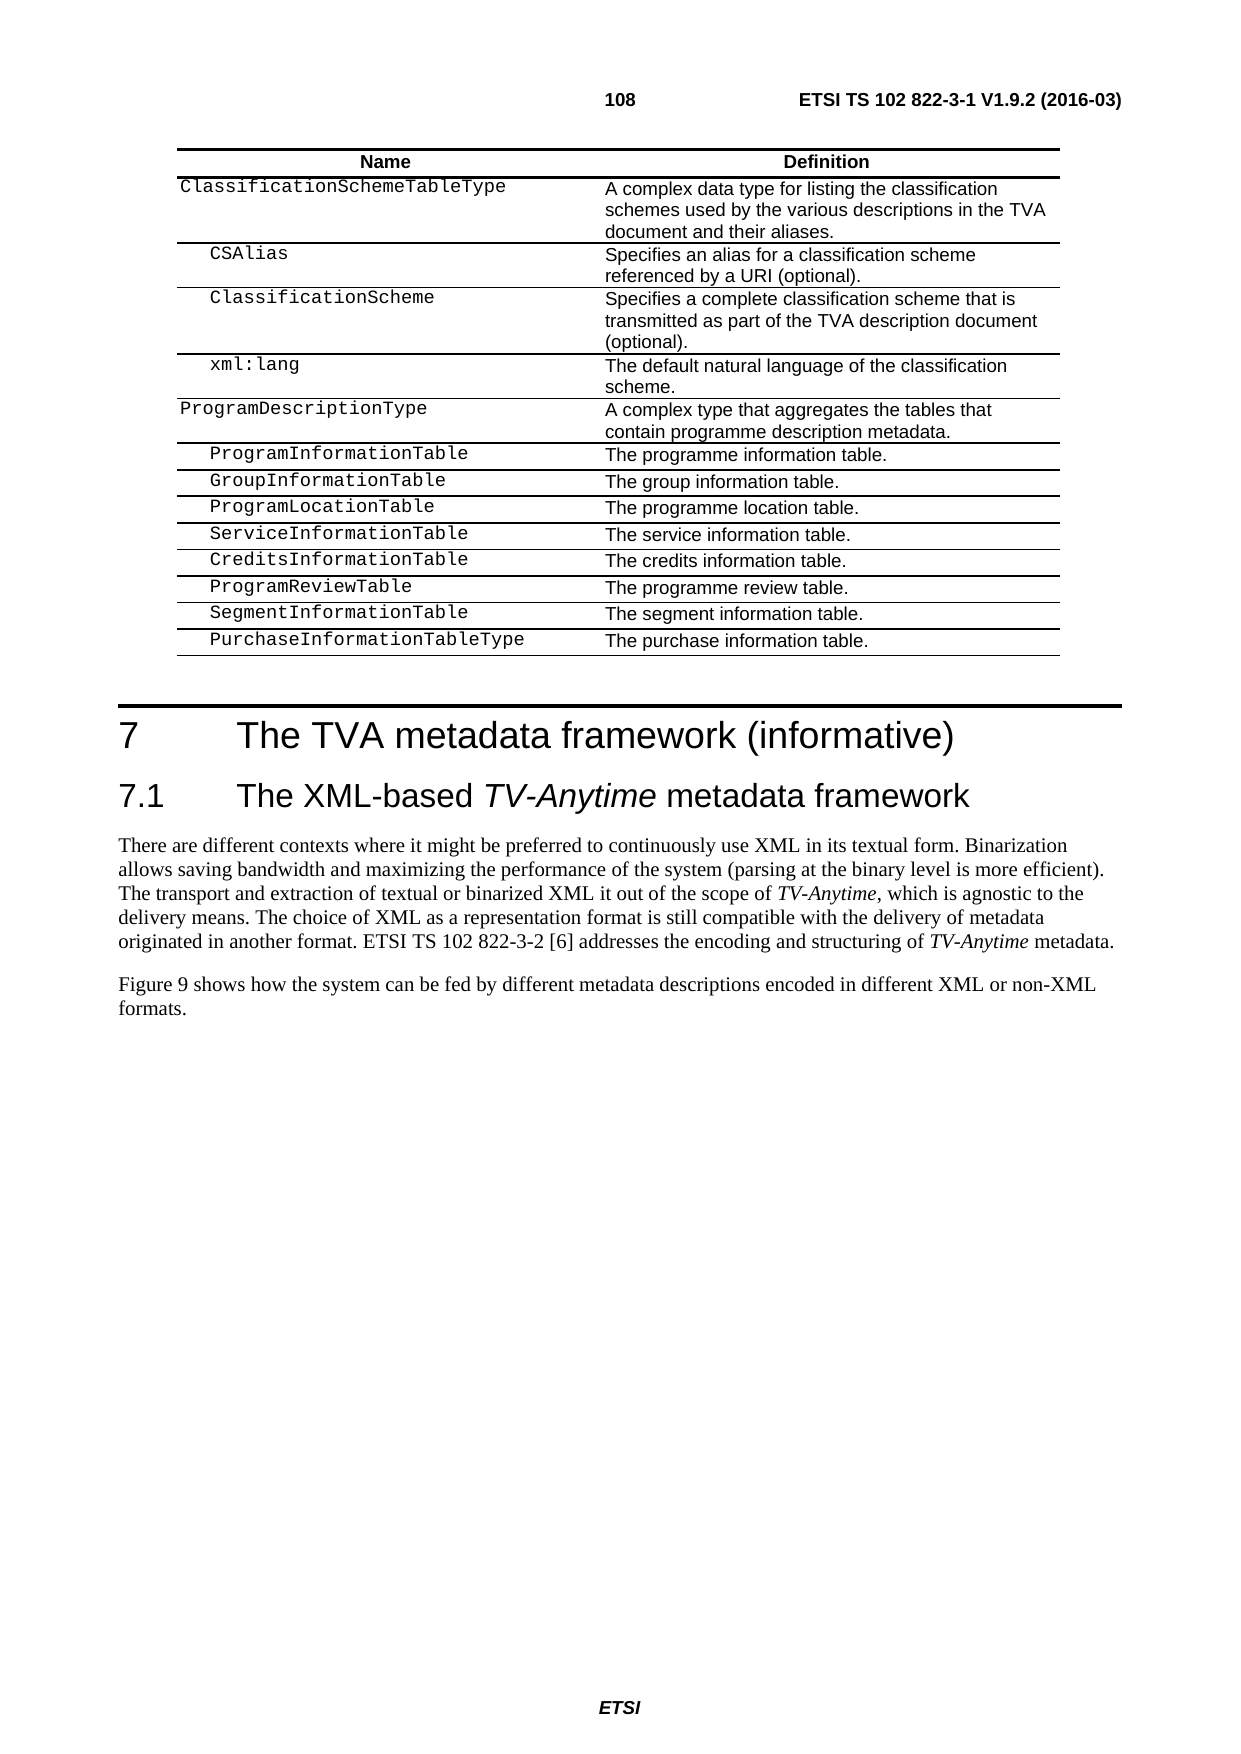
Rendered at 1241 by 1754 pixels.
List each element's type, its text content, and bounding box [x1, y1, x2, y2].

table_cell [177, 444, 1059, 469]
subtitle 7.1 The XML-based TV-Anytime metadata framework [118, 776, 1122, 814]
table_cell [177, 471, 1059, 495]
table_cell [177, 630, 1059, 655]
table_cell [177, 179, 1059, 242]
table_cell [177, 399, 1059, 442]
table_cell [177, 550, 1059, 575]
subtitle 7 The TVA metadata framework (informative) [118, 708, 1122, 757]
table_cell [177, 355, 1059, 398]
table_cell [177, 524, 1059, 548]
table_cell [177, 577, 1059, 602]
text There are different contexts where it might be preferred to continuously use XML in its textual form. Binarization allows saving bandwidth and maximizing the performance of the system (parsing at the binary level is more efficient). The transport and extraction of textual or binarized XML it out of the scope of TV-Anytime, which is agnostic to the delivery means. The choice of XML as a representation format is still compatible with the delivery of metadata originated in another format. ETSI TS 102 822-3-2 [6] addresses the encoding and structuring of TV-Anytime metadata. [118, 833, 1122, 953]
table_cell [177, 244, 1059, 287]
text Figure 9 shows how the system can be fed by different metadata descriptions encoded in different XML or non-XML formats. [118, 972, 1122, 1020]
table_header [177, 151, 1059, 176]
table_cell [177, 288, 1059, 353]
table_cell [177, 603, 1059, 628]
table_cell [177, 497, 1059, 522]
